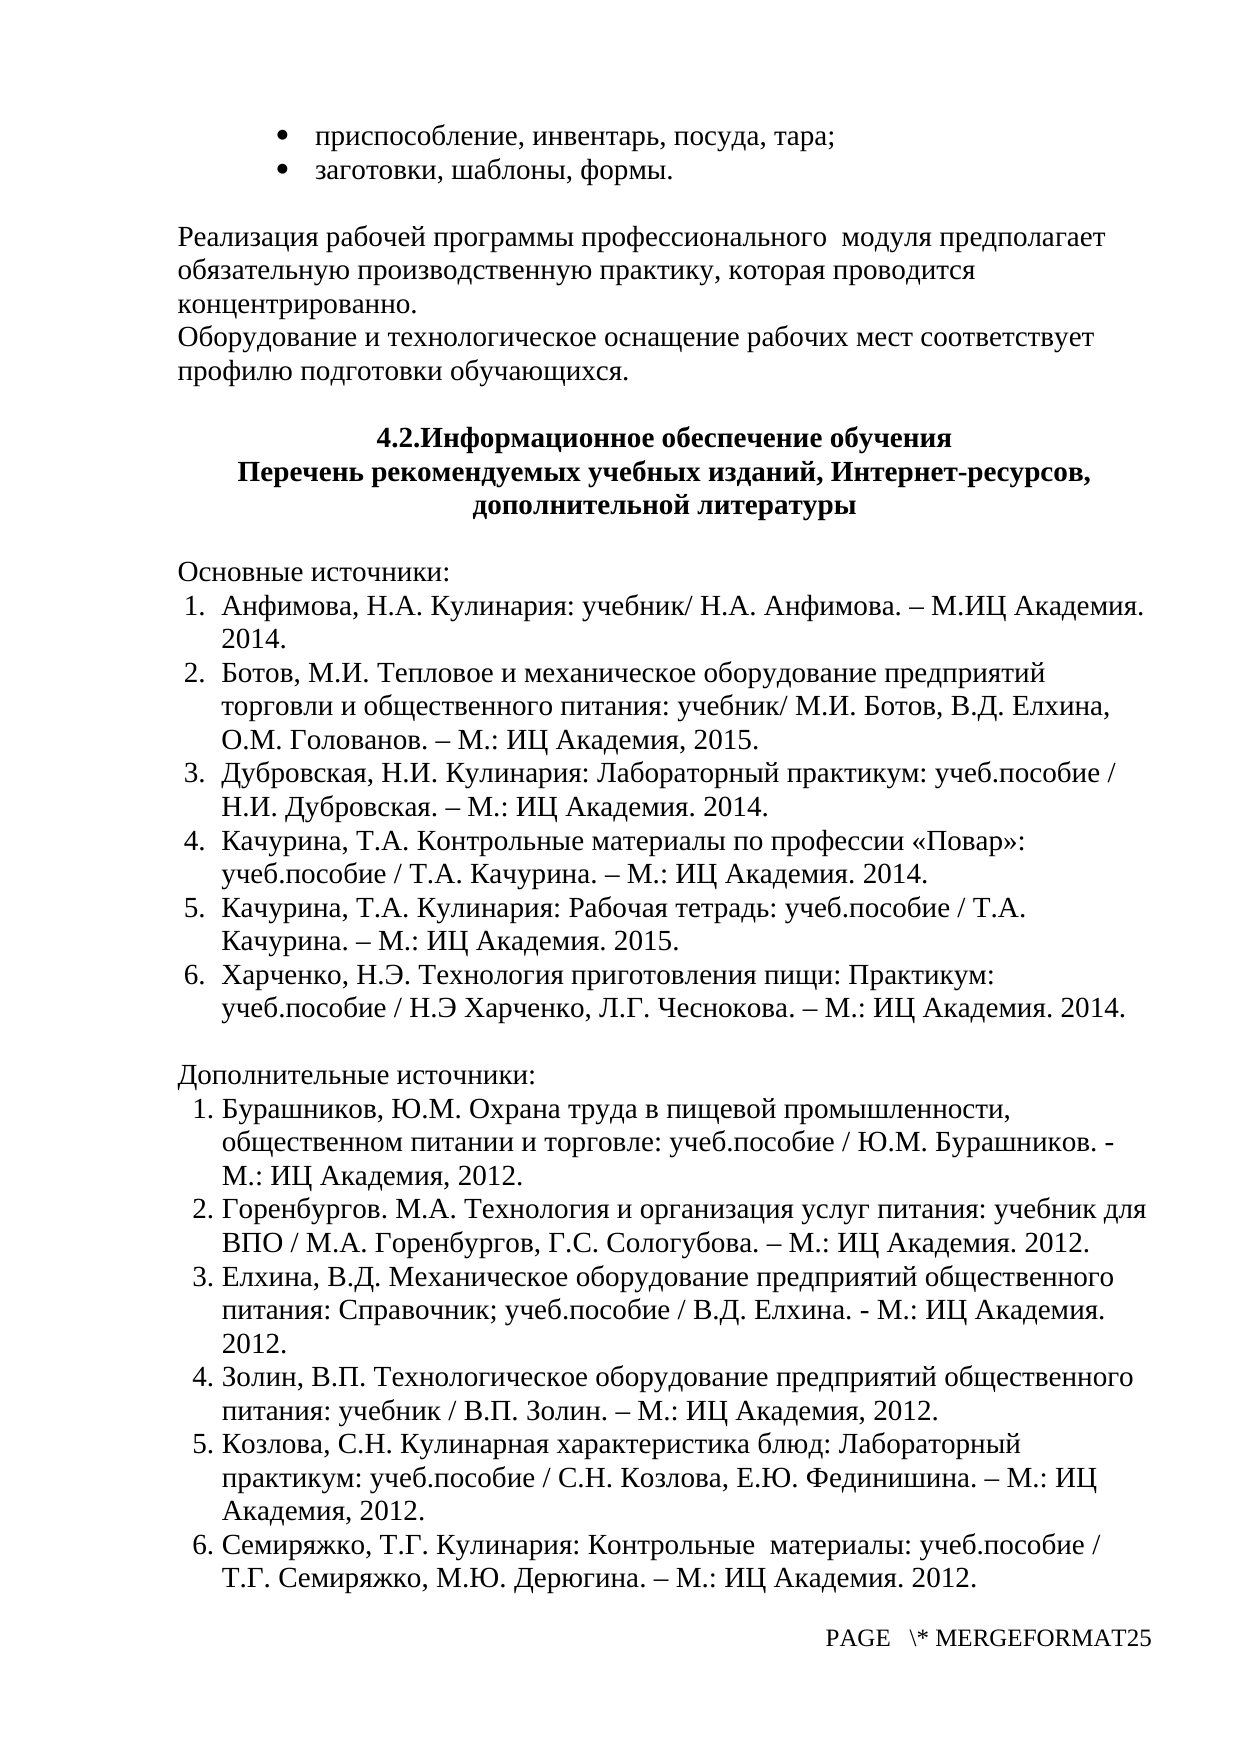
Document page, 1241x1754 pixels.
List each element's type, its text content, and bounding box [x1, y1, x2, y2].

text Реализация рабочей программы профессионального модуля предполагает обязательную производственную практику, которая проводится концентрированно. [177, 219, 1152, 319]
list Бурашников, Ю.М. Охрана труда в пищевой промышленности, общественном питании и торговле: учеб.пособие / Ю.М. Бурашников. - М.: ИЦ Академия, 2012. [192, 1091, 1152, 1192]
list заготовки, шаблоны, формы. [277, 152, 1152, 185]
list Качурина, Т.А. Контрольные материалы по профессии «Повар»: учеб.пособие / Т.А. Качурина. – М.: ИЦ Академия. 2014. [183, 823, 1152, 890]
list Семиряжко, Т.Г. Кулинария: Контрольные материалы: учеб.пособие / Т.Г. Семиряжко, М.Ю. Дерюгина. – М.: ИЦ Академия. 2012. [192, 1527, 1152, 1594]
list Качурина, Т.А. Кулинария: Рабочая тетрадь: учеб.пособие / Т.А. Качурина. – М.: ИЦ Академия. 2015. [183, 890, 1152, 957]
list Ботов, М.И. Тепловое и механическое оборудование предприятий торговли и общественного питания: учебник/ М.И. Ботов, В.Д. Елхина, О.М. Голованов. – М.: ИЦ Академия, 2015. [183, 655, 1152, 756]
list Анфимова, Н.А. Кулинария: учебник/ Н.А. Анфимова. – М.ИЦ Академия. 2014. [183, 588, 1152, 655]
text Основные источники: [177, 554, 1152, 588]
list Козлова, С.Н. Кулинарная характеристика блюд: Лабораторный практикум: учеб.пособие / С.Н. Козлова, Е.Ю. Фединишина. – М.: ИЦ Академия, 2012. [192, 1426, 1152, 1527]
text Перечень рекомендуемых учебных изданий, Интернет-ресурсов, дополнительной литературы [177, 454, 1152, 521]
list Елхина, В.Д. Механическое оборудование предприятий общественного питания: Справочник; учеб.пособие / В.Д. Елхина. - М.: ИЦ Академия. 2012. [192, 1259, 1152, 1359]
list Горенбургов. М.А. Технология и организация услуг питания: учебник для ВПО / М.А. Горенбургов, Г.С. Сологубова. – М.: ИЦ Академия. 2012. [192, 1192, 1152, 1259]
list Дубровская, Н.И. Кулинария: Лабораторный практикум: учеб.пособие / Н.И. Дубровская. – М.: ИЦ Академия. 2014. [183, 756, 1152, 823]
text Дополнительные источники: [177, 1057, 1152, 1091]
list приспособление, инвентарь, посуда, тара; [277, 118, 1152, 152]
text 4.2.Информационное обеспечение обучения [177, 420, 1152, 454]
text Оборудование и технологическое оснащение рабочих мест соответствует профилю подготовки обучающихся. [177, 319, 1152, 387]
list Харченко, Н.Э. Технология приготовления пищи: Практикум: учеб.пособие / Н.Э Харченко, Л.Г. Чеснокова. – М.: ИЦ Академия. 2014. [183, 957, 1152, 1024]
list Золин, В.П. Технологическое оборудование предприятий общественного питания: учебник / В.П. Золин. – М.: ИЦ Академия, 2012. [192, 1359, 1152, 1426]
